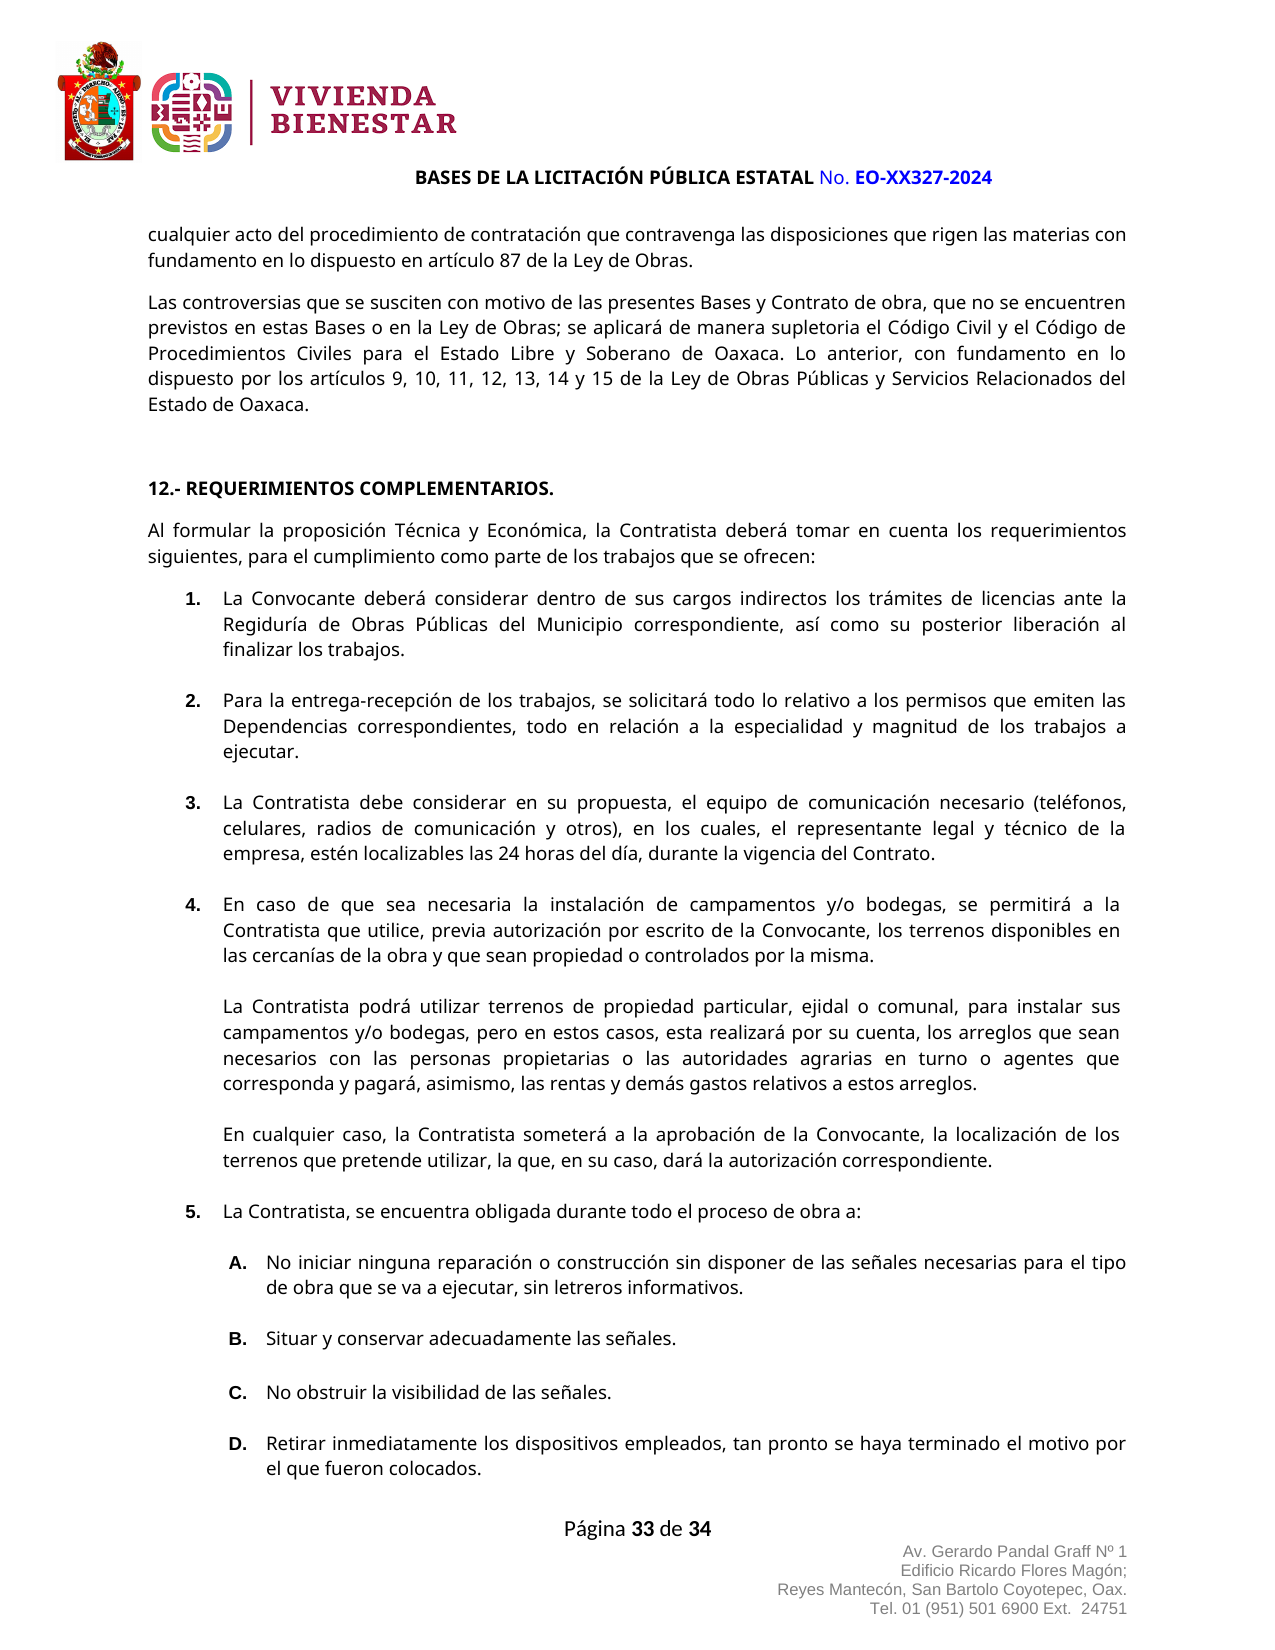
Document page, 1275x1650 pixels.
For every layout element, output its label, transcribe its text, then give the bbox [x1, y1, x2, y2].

list Para la entrega-recepción de los trabajos, se solicitará todo lo relativo a los permisos que emiten las Dependencias correspondientes, todo en relación a la especialidad y magnitud de los trabajos a ejecutar. [185, 688, 1127, 764]
text En cualquier caso, la Contratista someterá a la aprobación de la Convocante, la localización de los terrenos que pretende utilizar, la que, en su caso, dará la autorización correspondiente. [223, 1121, 1121, 1172]
list Retirar inmediatamente los dispositivos empleados, tan pronto se haya terminado el motivo por el que fueron colocados. [228, 1430, 1127, 1481]
text Al formular la proposición Técnica y Económica, la Contratista deberá tomar en cuenta los requerimientos siguientes, para el cumplimiento como parte de los trabajos que se ofrecen: [148, 518, 1127, 569]
text 12.- REQUERIMIENTOS COMPLEMENTARIOS. [148, 476, 1127, 501]
text La Contratista podrá utilizar terrenos de propiedad particular, ejidal o comunal, para instalar sus campamentos y/o bodegas, pero en estos casos, esta realizará por su cuenta, los arreglos que sean necesarios con las personas propietarias o las autoridades agrarias en turno o agentes que corresponda y pagará, asimismo, las rentas y demás gastos relativos a estos arreglos. [223, 994, 1121, 1096]
picture [147, 64, 473, 161]
text Las controversias que se susciten con motivo de las presentes Bases y Contrato de obra, que no se encuentren previstos en estas Bases o en la Ley de Obras; se aplicará de manera supletoria el Código Civil y el Código de Procedimientos Civiles para el Estado Libre y Soberano de Oaxaca. Lo anterior, con fundamento en lo dispuesto por los artículos 9, 10, 11, 12, 13, 14 y 15 de la Ley de Obras Públicas y Servicios Relacionados del Estado de Oaxaca. [148, 289, 1127, 417]
picture [55, 41, 143, 163]
list La Convocante deberá considerar dentro de sus cargos indirectos los trámites de licencias ante la Regiduría de Obras Públicas del Municipio correspondiente, así como su posterior liberación al finalizar los trabajos. [185, 586, 1127, 662]
list Situar y conservar adecuadamente las señales. [228, 1326, 1127, 1351]
list La Contratista, se encuentra obligada durante todo el proceso de obra a: [185, 1198, 1127, 1223]
list La Contratista debe considerar en su propuesta, el equipo de comunicación necesario (teléfonos, celulares, radios de comunicación y otros), en los cuales, el representante legal y técnico de la empresa, estén localizables las 24 horas del día, durante la vigencia del Contrato. [185, 790, 1127, 866]
list No obstruir la visibilidad de las señales. [228, 1379, 1127, 1405]
list En caso de que sea necesaria la instalación de campamentos y/o bodegas, se permitirá a la Contratista que utilice, previa autorización por escrito de la Convocante, los terrenos disponibles en las cercanías de la obra y que sean propiedad o controlados por la misma. [185, 892, 1121, 968]
list No iniciar ninguna reparación o construcción sin disponer de las señales necesarias para el tipo de obra que se va a ejecutar, sin letreros informativos. [228, 1249, 1127, 1300]
